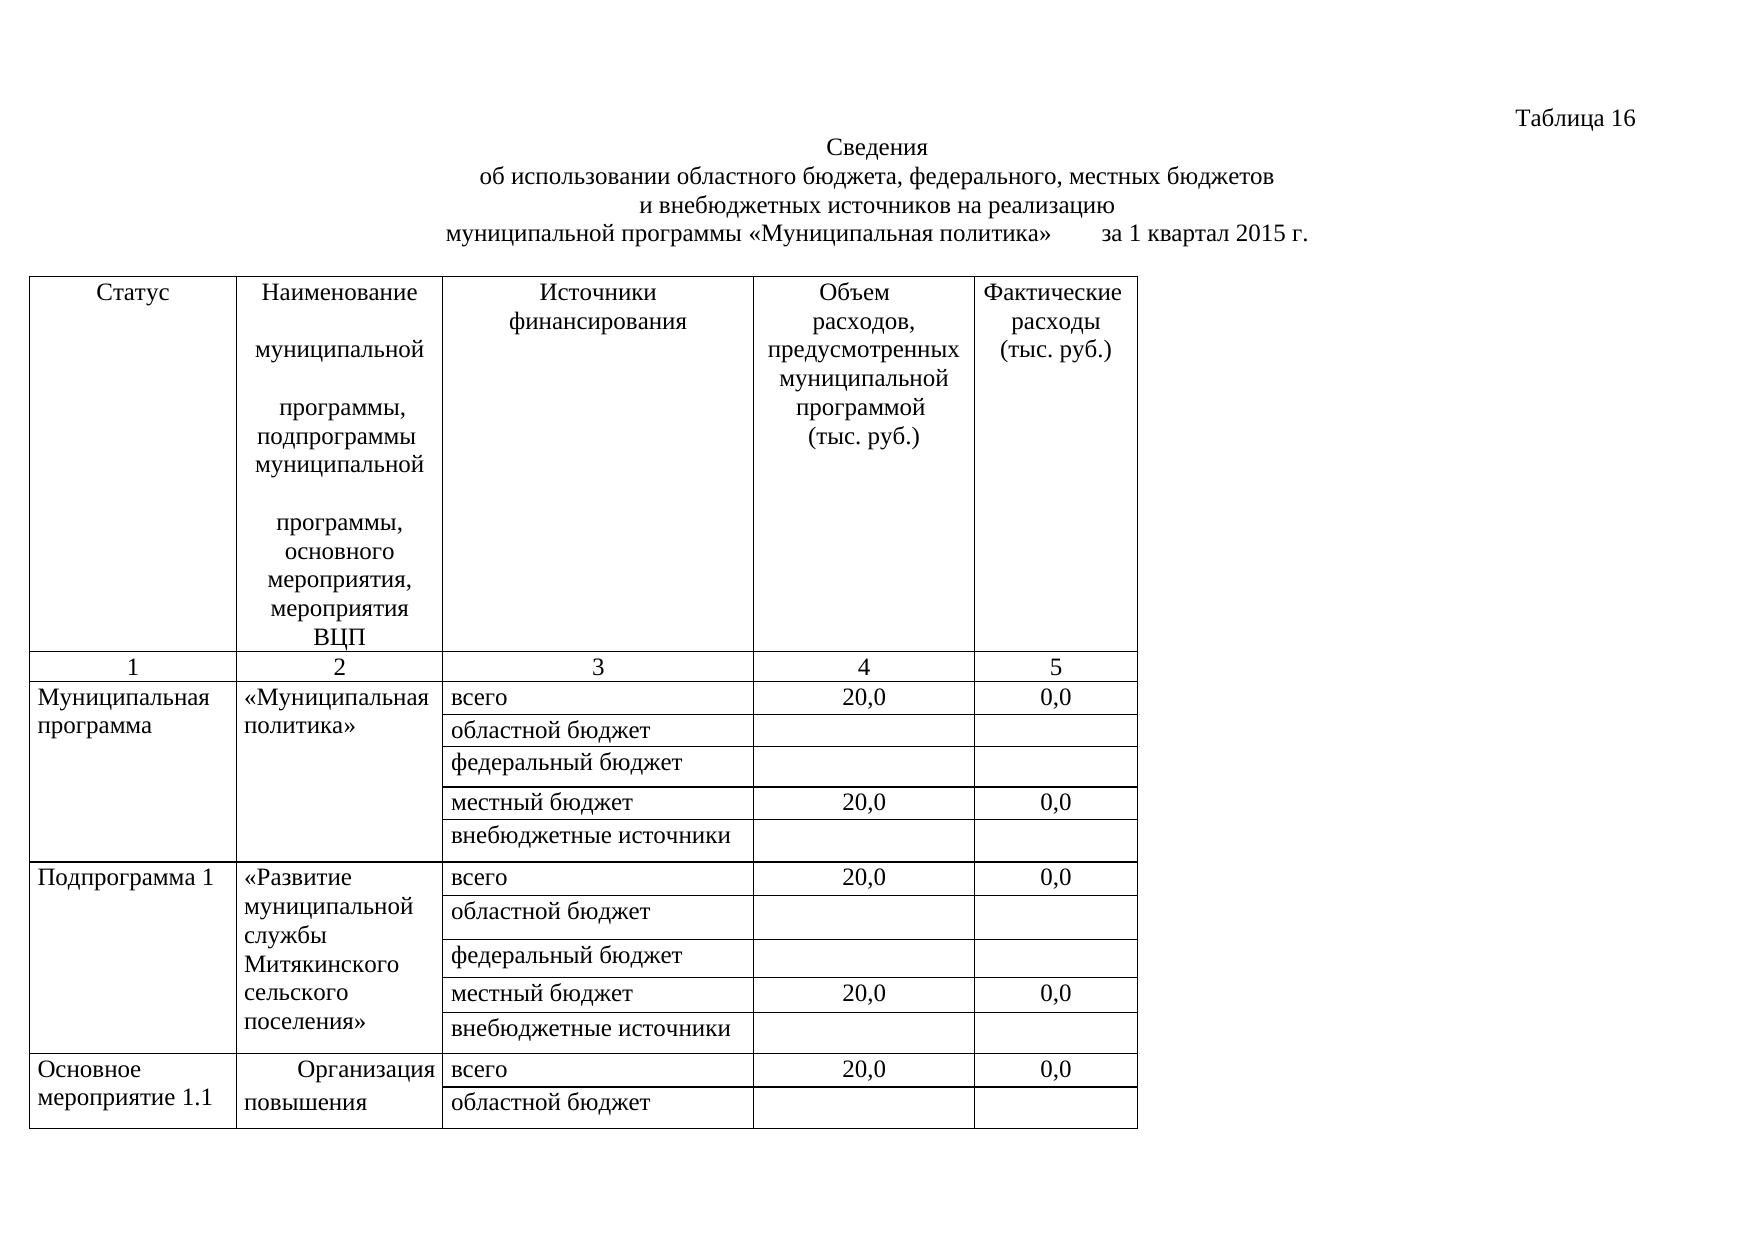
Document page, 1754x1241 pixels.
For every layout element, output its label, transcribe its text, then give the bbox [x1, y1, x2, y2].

table_header Фактические расходы (тыс. руб.) [975, 277, 1137, 651]
table_cell [975, 1088, 1137, 1128]
table_cell 0,0 [975, 863, 1137, 895]
table_cell всего [443, 1054, 753, 1086]
table_cell 20,0 [754, 863, 974, 895]
table_cell федеральный бюджет [443, 747, 753, 786]
table_cell [754, 940, 974, 977]
table_cell 0,0 [975, 682, 1137, 714]
table_header Статус [30, 277, 236, 651]
table_cell Основное мероприятие 1.1 [30, 1054, 236, 1128]
table_cell «Развитие муниципальной службы Митякинского сельского поселения» [237, 863, 442, 1053]
table_cell местный бюджет [443, 978, 753, 1012]
table_cell [754, 747, 974, 786]
table_cell Подпрограмма 1 [30, 863, 236, 1053]
table_cell [975, 820, 1137, 861]
table_cell областной бюджет [443, 1088, 753, 1128]
table_cell 20,0 [754, 1054, 974, 1086]
table_header Наименование муниципальной программы, подпрограммы муниципальной программы, основного мероприятия, мероприятия ВЦП [237, 277, 442, 651]
table_cell Муниципальная программа [30, 682, 236, 861]
text Таблица 16 [118, 103, 1636, 132]
table_cell 20,0 [754, 978, 974, 1012]
table_cell 0,0 [975, 1054, 1137, 1086]
table_cell «Муниципальная политика» [237, 682, 442, 861]
table_cell 0,0 [975, 788, 1137, 819]
text и внебюджетных источников на реализацию [118, 190, 1636, 218]
text об использовании областного бюджета, федерального, местных бюджетов [118, 161, 1636, 190]
table_cell [754, 1088, 974, 1128]
table_cell [754, 1013, 974, 1053]
text Сведения [118, 132, 1636, 161]
table_cell федеральный бюджет [443, 940, 753, 977]
table_cell [975, 896, 1137, 939]
table_cell 2 [237, 652, 442, 681]
table_cell 4 [754, 652, 974, 681]
table_cell [975, 1013, 1137, 1053]
table_cell всего [443, 863, 753, 895]
table_header Источники финансирования [443, 277, 753, 651]
table_cell всего [443, 682, 753, 714]
table_cell [975, 715, 1137, 746]
table_cell 5 [975, 652, 1137, 681]
table_cell [754, 820, 974, 861]
table_cell 20,0 [754, 788, 974, 819]
table_cell 20,0 [754, 682, 974, 714]
table_cell [975, 940, 1137, 977]
table_cell 3 [443, 652, 753, 681]
table_cell 1 [30, 652, 236, 681]
table_cell областной бюджет [443, 715, 753, 746]
table_cell областной бюджет [443, 896, 753, 939]
table_cell [754, 715, 974, 746]
table_cell 0,0 [975, 978, 1137, 1012]
table_header Объем расходов, предусмотренных муниципальной программой (тыс. руб.) [754, 277, 974, 651]
table_cell внебюджетные источники [443, 1013, 753, 1053]
table_cell внебюджетные источники [443, 820, 753, 861]
table_cell [975, 747, 1137, 786]
table_cell местный бюджет [443, 788, 753, 819]
text муниципальной программы «Муниципальная политика» за 1 квартал 2015 г. [118, 218, 1636, 247]
table_cell Организация повышения квалификации лиц, замещающих выборные муниципальные должности, муниципальных служащих [237, 1054, 442, 1128]
table_cell [754, 896, 974, 939]
